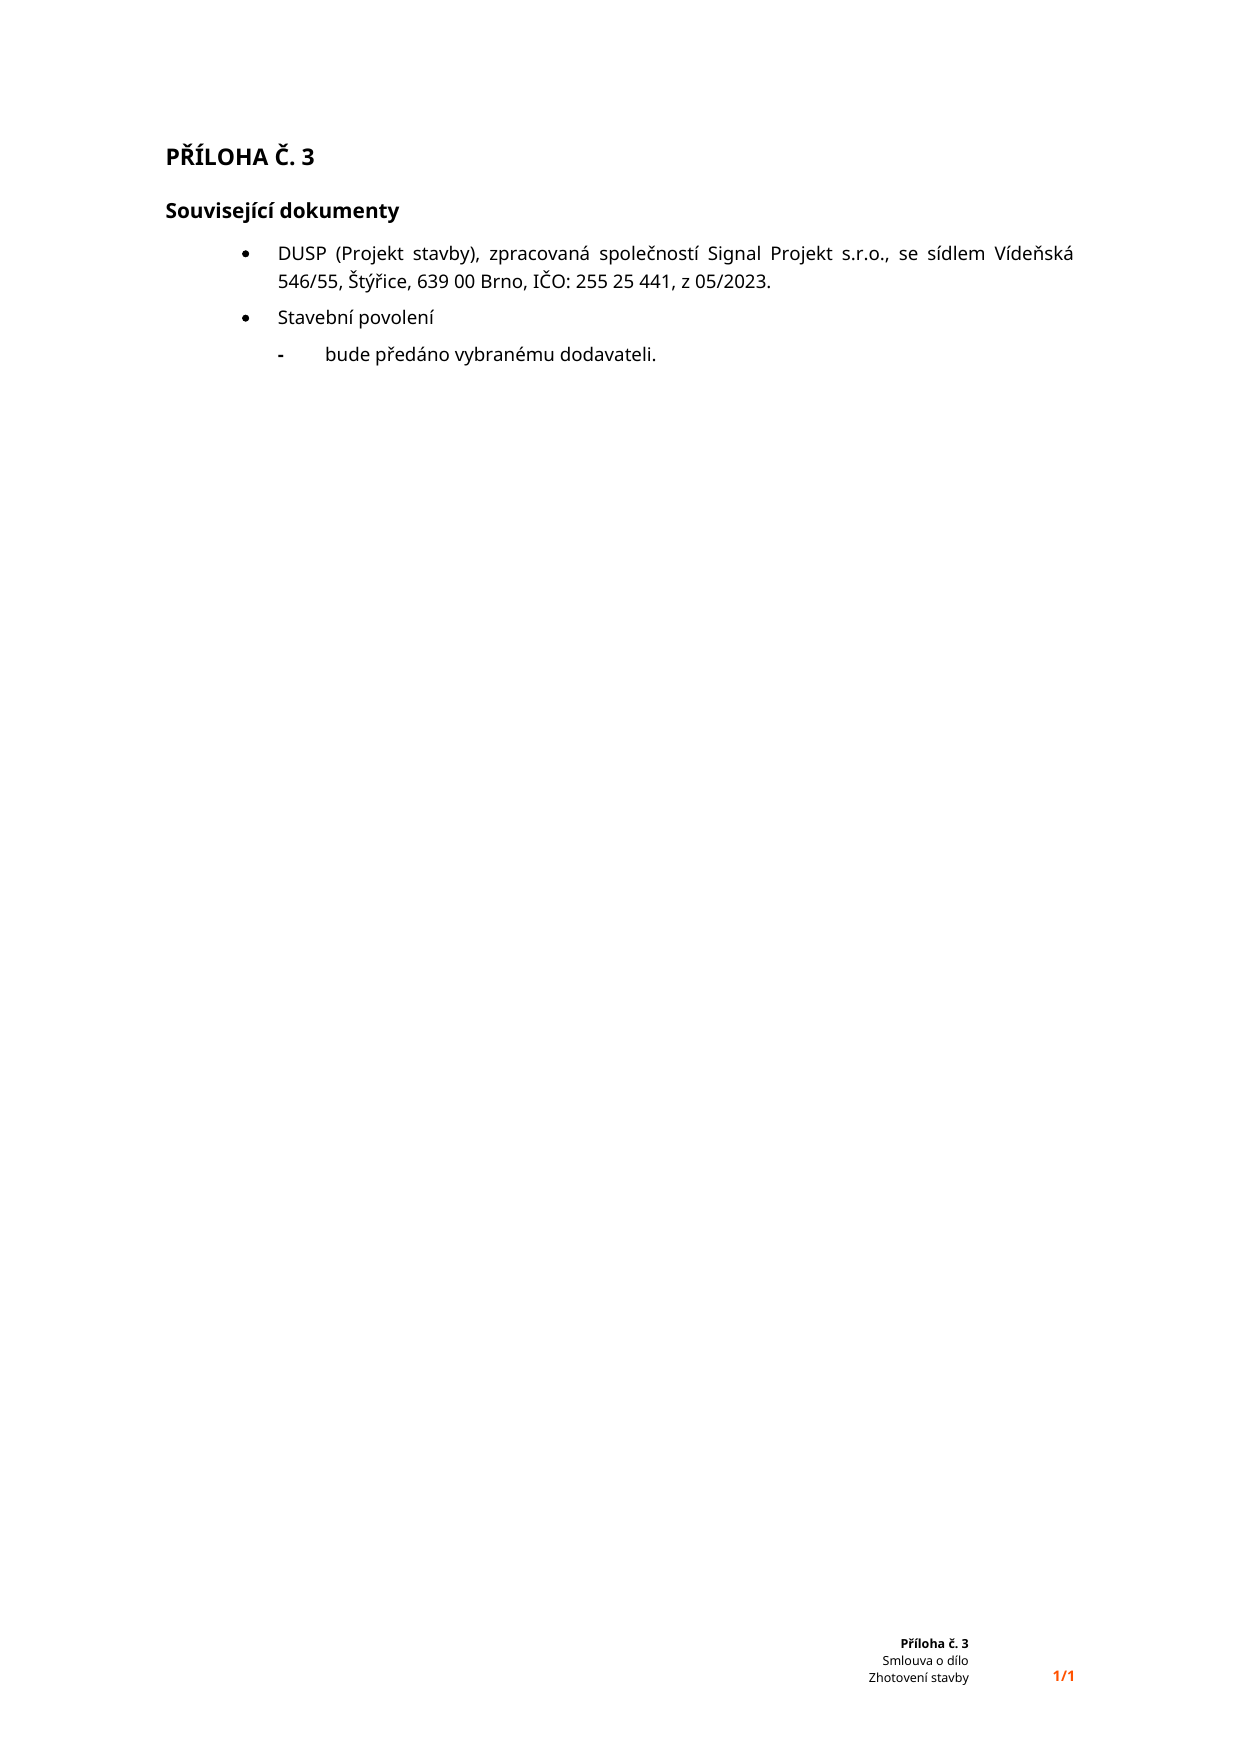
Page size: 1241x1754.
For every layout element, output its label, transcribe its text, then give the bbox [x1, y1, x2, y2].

text bude předáno vybranému dodavateli. [278, 341, 1075, 367]
text DUSP (Projekt stavby), zpracovaná společností Signal Projekt s.r.o., se sídlem Vídeňská 546/55, Štýřice, 639 00 Brno, IČO: 255 25 441, z 05/2023. [242, 240, 1075, 294]
text Stavební povolení [242, 305, 1075, 330]
text Příloha č. 3 [165, 141, 1075, 173]
text Související dokumenty [165, 197, 1075, 225]
